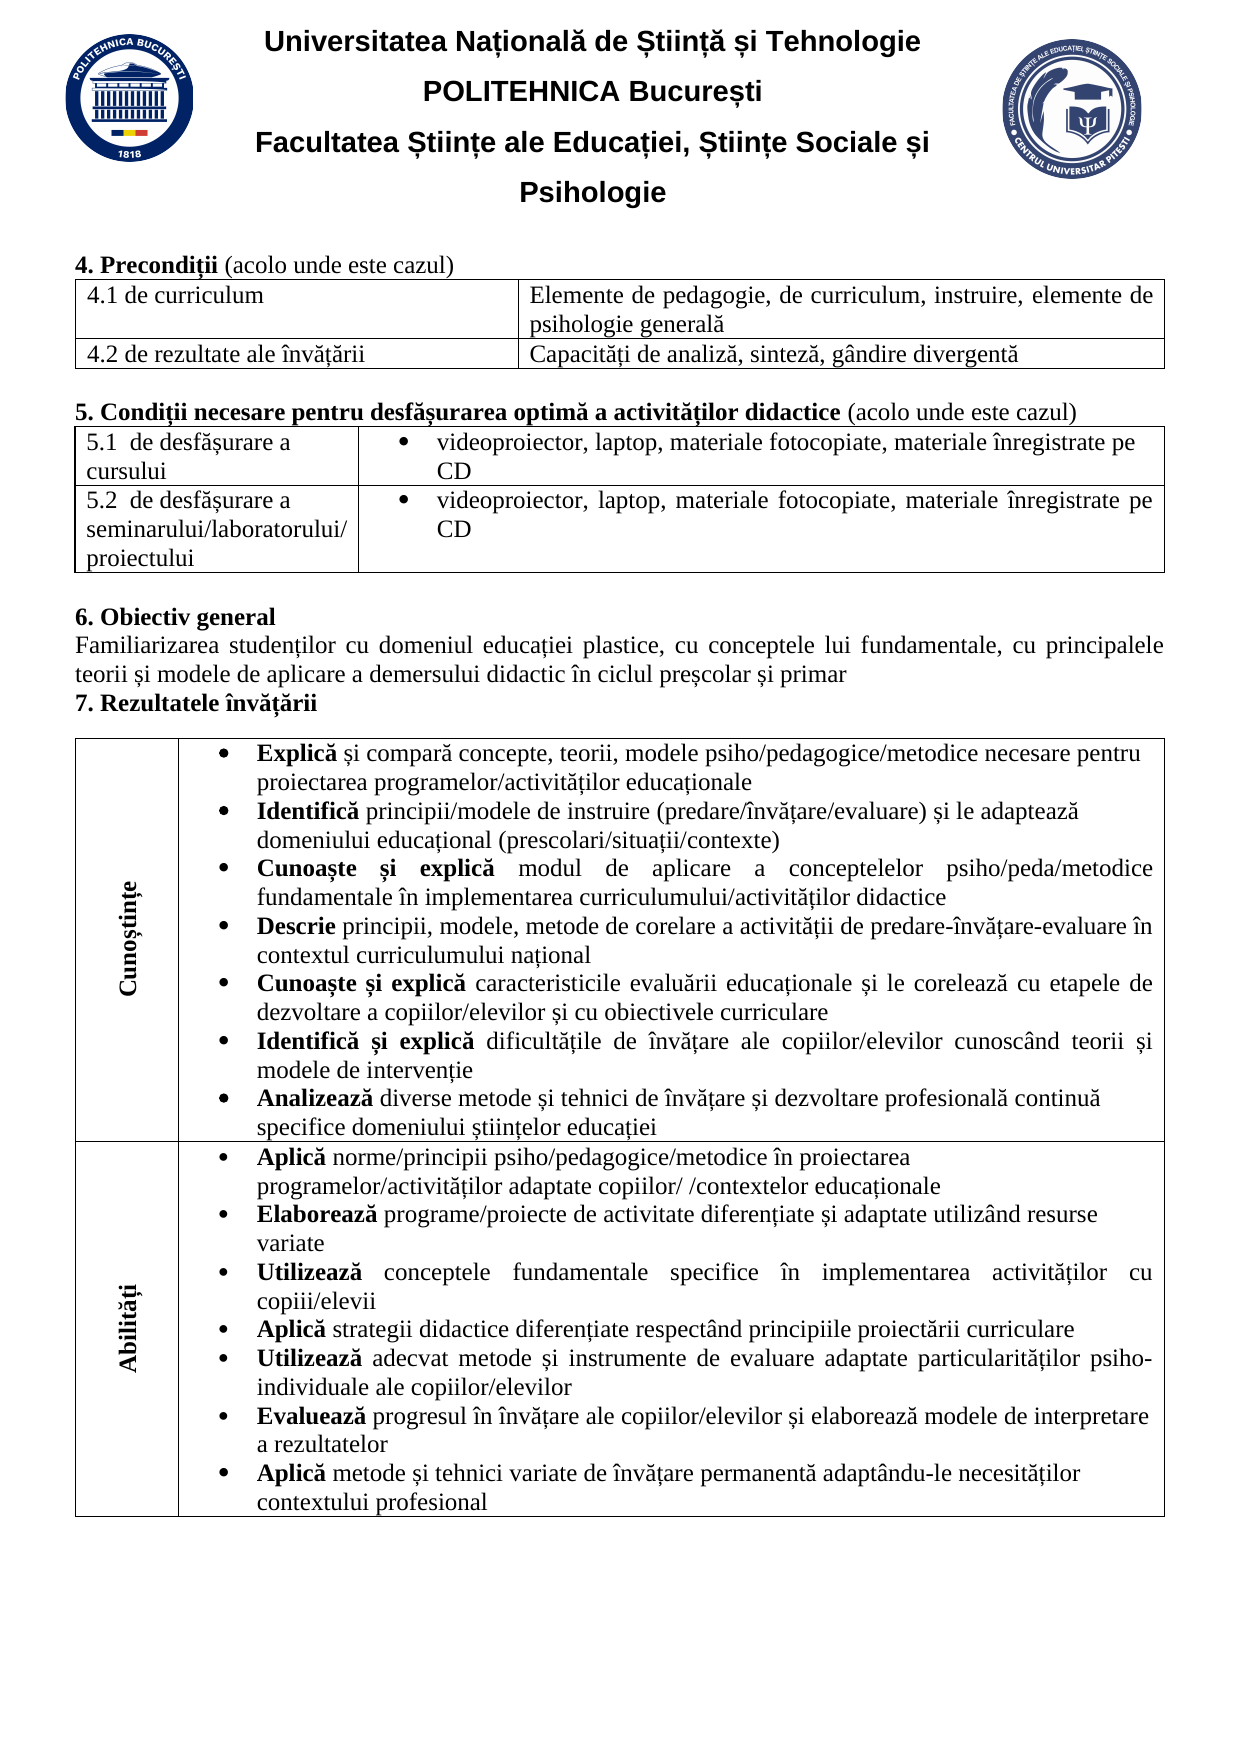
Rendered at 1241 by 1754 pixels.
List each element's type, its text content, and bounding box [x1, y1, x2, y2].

picture [65, 34, 193, 162]
table_cell Abilități [76, 1142, 178, 1516]
table_cell Aplică norme/principii psiho/pedagogice/metodice în proiectarea programelor/activităților adaptate copiilor/ /contextelor educaționale Elaborează programe/proiecte de activitate diferențiate și adaptate utilizând resurse variate Utilizează conceptele fundamentale specifice în implementarea activităților cu copiii/elevii Aplică strategii didactice diferențiate respectând principiile proiectării curriculare Utilizează adecvat metode și instrumente de evaluare adaptate particularităților psiho-individuale ale copiilor/elevilor Evaluează progresul în învățare ale copiilor/elevilor și elaborează modele de interpretare a rezultatelor Aplică metode și tehnici variate de învățare permanentă adaptându-le necesităților contextului profesional [179, 1142, 1164, 1516]
text 5. Condiții necesare pentru desfășurarea optimă a activităților didactice (acolo unde este cazul) [75, 397, 1165, 426]
table_header videoproiector, laptop, materiale fotocopiate, materiale înregistrate pe CD [359, 427, 1164, 484]
table_cell 4.2 de rezultate ale învățării [76, 339, 518, 367]
text 7. Rezultatele învățării [75, 688, 1165, 717]
text Familiarizarea studenților cu domeniul educației plastice, cu conceptele lui fundamentale, cu principalele teorii și modele de aplicare a demersului didactic în ciclul preșcolar și primar [75, 630, 1165, 688]
text 6. Obiectiv general [75, 602, 1165, 630]
table_header 4.1 de curriculum [76, 280, 518, 338]
table_header Explică și compară concepte, teorii, modele psiho/pedagogice/metodice necesare pentru proiectarea programelor/activităților educaționale Identifică principii/modele de instruire (predare/învățare/evaluare) și le adaptează domeniului educațional (prescolari/situații/contexte) Cunoaște și explică modul de aplicare a conceptelelor psiho/peda/metodice fundamentale în implementarea curriculumului/activităților didactice Descrie principii, modele, metode de corelare a activității de predare-învățare-evaluare în contextul curriculumului național Cunoaște și explică caracteristicile evaluării educaționale și le corelează cu etapele de dezvoltare a copiilor/elevilor și cu obiectivele curriculare Identifică și explică dificultățile de învățare ale copiilor/elevilor cunoscând teorii și modele de intervenție Analizează diverse metode și tehnici de învățare și dezvoltare profesională continuă specifice domeniului științelor educației [179, 739, 1164, 1141]
text 4. Precondiții (acolo unde este cazul) [75, 250, 1165, 279]
table_cell Capacități de analiză, sinteză, gândire divergentă [519, 339, 1164, 367]
table_header Elemente de pedagogie, de curriculum, instruire, elemente de psihologie generală [519, 280, 1164, 338]
picture [1002, 39, 1142, 179]
table_cell videoproiector, laptop, materiale fotocopiate, materiale înregistrate pe CD [359, 486, 1164, 572]
table_cell 5.2 de desfășurare a seminarului/laboratorului/ proiectului [76, 486, 358, 572]
table_header 5.1 de desfășurare a cursului [76, 427, 358, 484]
table_header Cunoștințe [76, 739, 178, 1141]
